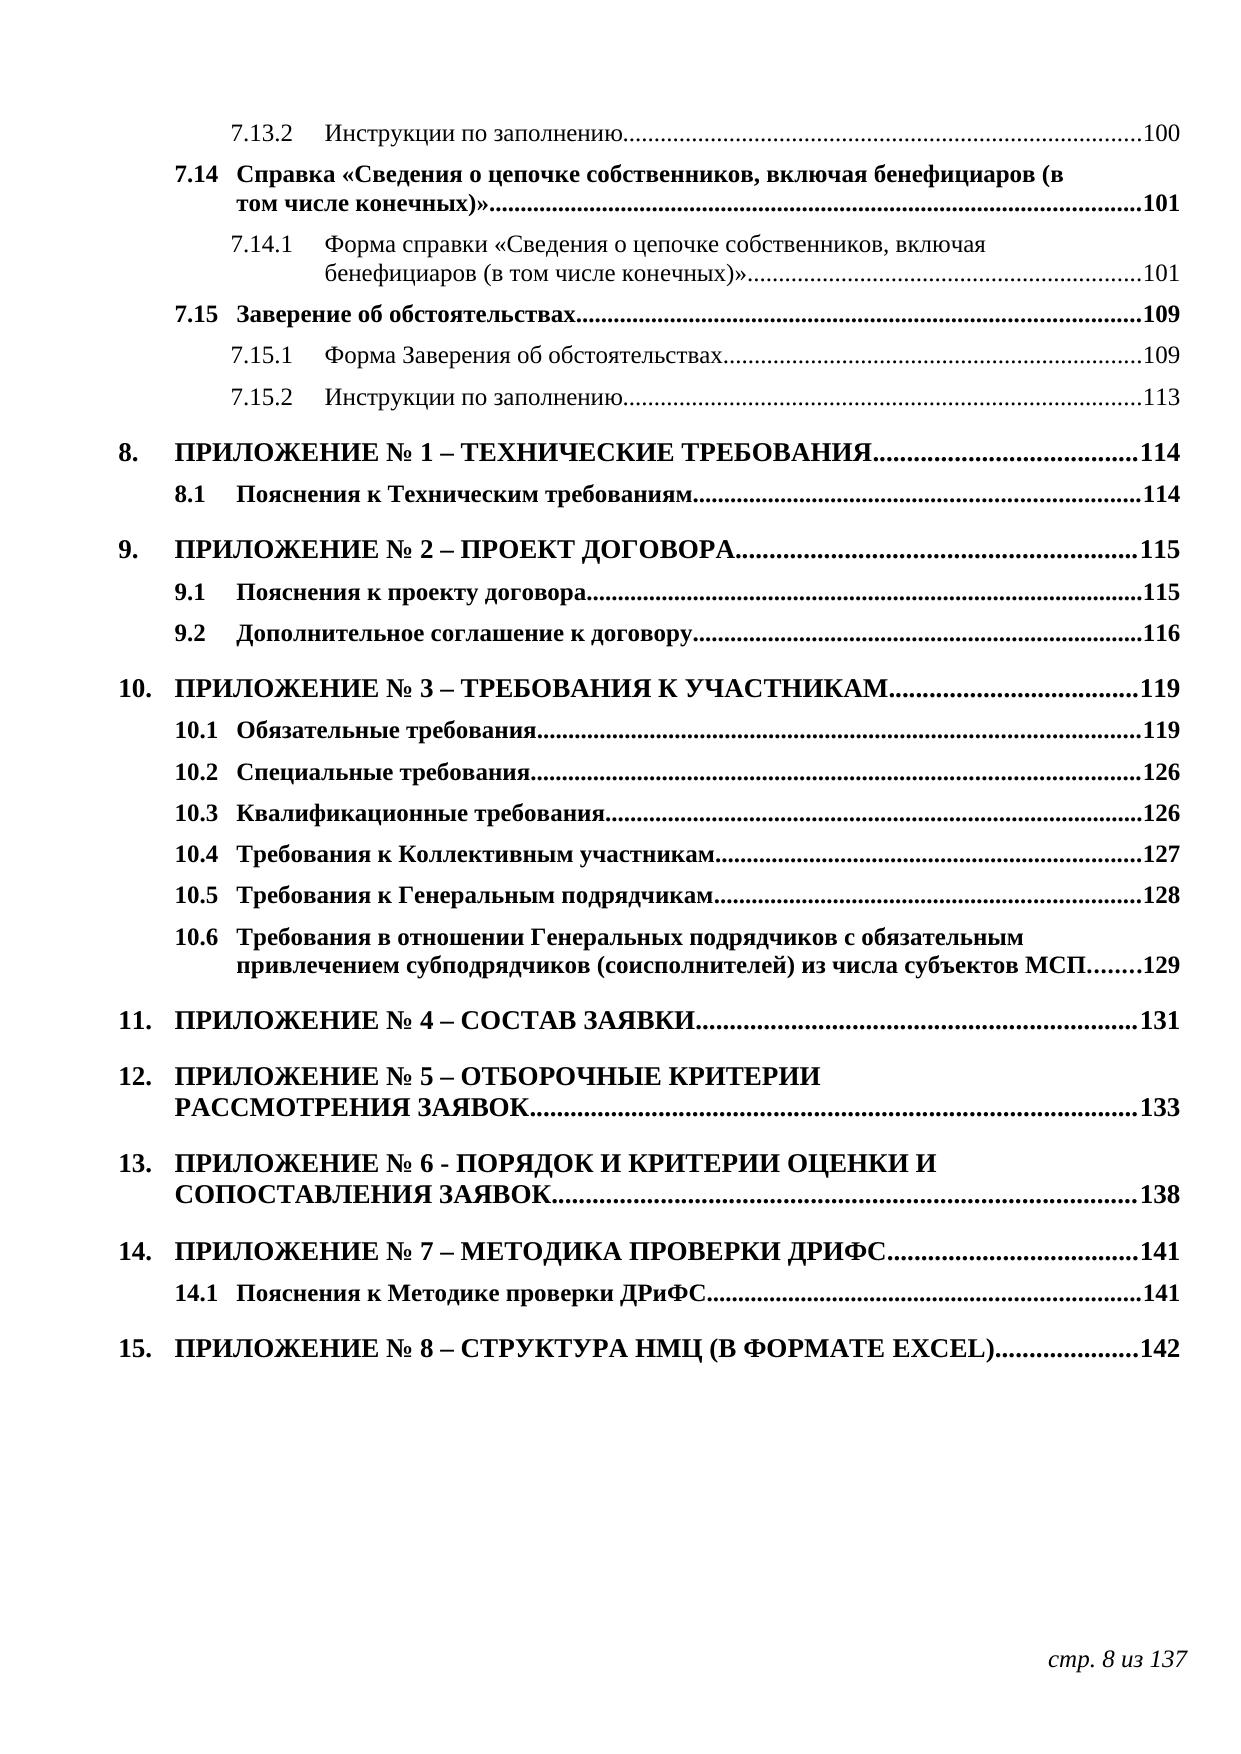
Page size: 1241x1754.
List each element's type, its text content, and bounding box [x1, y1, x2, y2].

text 10.4 Требования к Коллективным участникам 127 [174, 839, 1093, 868]
text 12. ПРИЛОЖЕНИЕ № 5 – ОТБОРОЧНЫЕ КРИТЕРИИ РАССМОТРЕНИЯ ЗАЯВОК 133 [118, 1060, 1063, 1122]
text 7.15 Заверение об обстоятельствах 109 [174, 299, 1093, 328]
text 7.15.2 Инструкции по заполнению 113 [230, 382, 1063, 411]
text 10. ПРИЛОЖЕНИЕ № 3 – ТРЕБОВАНИЯ К УЧАСТНИКАМ 119 [118, 672, 1063, 703]
text 15. ПРИЛОЖЕНИЕ № 8 – СТРУКТУРА НМЦ (в формате Excel) 142 [118, 1332, 1063, 1363]
text 14. ПРИЛОЖЕНИЕ № 7 – МЕТОДИКА ПРОВЕРКИ ДРИФС 141 [118, 1235, 1063, 1266]
text 7.15.1 Форма Заверения об обстоятельствах 109 [230, 341, 1063, 369]
text 7.13.2 Инструкции по заполнению 100 [230, 118, 1063, 147]
text 9. ПРИЛОЖЕНИЕ № 2 – ПРОЕКТ ДОГОВОРА 115 [118, 533, 1063, 564]
text 10.5 Требования к Генеральным подрядчикам 128 [174, 880, 1093, 909]
text 9.1 Пояснения к проекту договора 115 [174, 577, 1093, 605]
text 9.2 Дополнительное соглашение к договору 116 [174, 618, 1093, 647]
text 8. ПРИЛОЖЕНИЕ № 1 – ТЕХНИЧЕСКИЕ ТРЕБОВАНИЯ 114 [118, 436, 1063, 467]
text 10.6 Требования в отношении Генеральных подрядчиков с обязательным привлечением субподрядчиков (соисполнителей) из числа субъектов МСП 129 [174, 922, 1093, 979]
text 13. ПРИЛОЖЕНИЕ № 6 - ПОРЯДОК И КРИТЕРИИ ОЦЕНКИ И СОПОСТАВЛЕНИЯ ЗАЯВОК 138 [118, 1147, 1063, 1210]
text 7.14 Справка «Сведения о цепочке собственников, включая бенефициаров (в том числе конечных)» 101 [174, 159, 1093, 217]
text 7.14.1 Форма справки «Сведения о цепочке собственников, включая бенефициаров (в том числе конечных)» 101 [230, 229, 1063, 287]
text 10.1 Обязательные требования 119 [174, 715, 1093, 744]
text 10.2 Специальные требования 126 [174, 757, 1093, 785]
text 14.1 Пояснения к Методике проверки ДРиФС 141 [174, 1278, 1093, 1307]
text 10.3 Квалификационные требования 126 [174, 798, 1093, 827]
text 8.1 Пояснения к Техническим требованиям 114 [174, 479, 1093, 508]
text 11. ПРИЛОЖЕНИЕ № 4 – СОСТАВ ЗАЯВКИ 131 [118, 1004, 1063, 1035]
